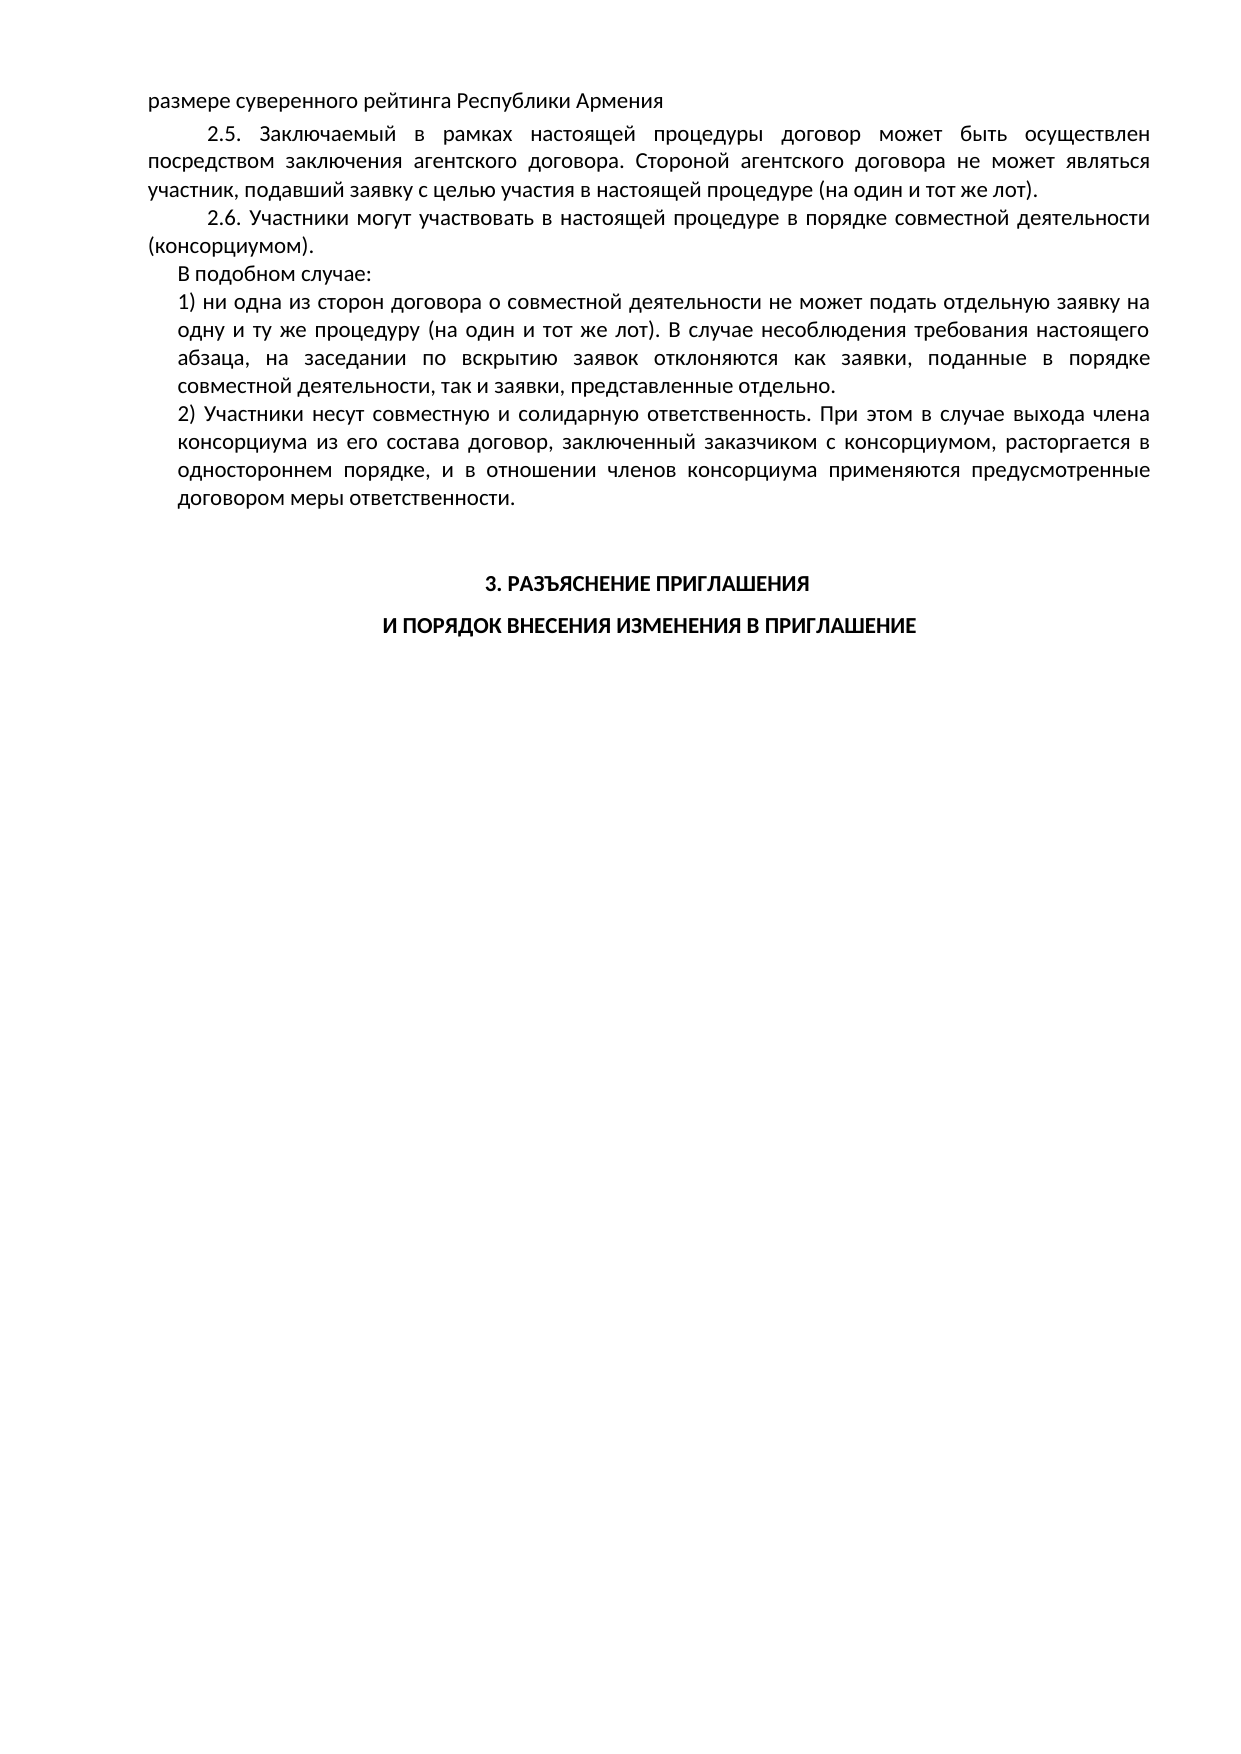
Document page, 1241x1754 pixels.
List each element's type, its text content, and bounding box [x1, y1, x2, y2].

text В подобном случае: [177, 259, 1152, 287]
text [148, 86, 1152, 114]
text 2) Участники несут совместную и солидарную ответственность. При этом в случае выхода члена консорциума из его состава договор, заключенный заказчиком с консорциумом, расторгается в одностороннем порядке, и в отношении членов консорциума применяются предусмотренные договором меры ответственности. [177, 399, 1152, 511]
text 2.5. Заключаемый в рамках настоящей процедуры договор может быть осуществлен посредством заключения агентского договора. Стороной агентского договора не может являться участник, подавший заявку с целью участия в настоящей процедуре (на один и тот же лот). [148, 119, 1152, 203]
text 3. РАЗЪЯСНЕНИЕ ПРИГЛАШЕНИЯ И ПОРЯДОК ВНЕСЕНИЯ ИЗМЕНЕНИЯ В ПРИГЛАШЕНИЕ [148, 569, 1152, 639]
text 2.6. Участники могут участвовать в настоящей процедуре в порядке совместной деятельности (консорциумом). [148, 203, 1152, 259]
text 1) ни одна из сторон договора о совместной деятельности не может подать отдельную заявку на одну и ту же процедуру (на один и тот же лот). В случае несоблюдения требования настоящего абзаца, на заседании по вскрытию заявок отклоняются как заявки, поданные в порядке совместной деятельности, так и заявки, представленные отдельно. [177, 287, 1152, 399]
